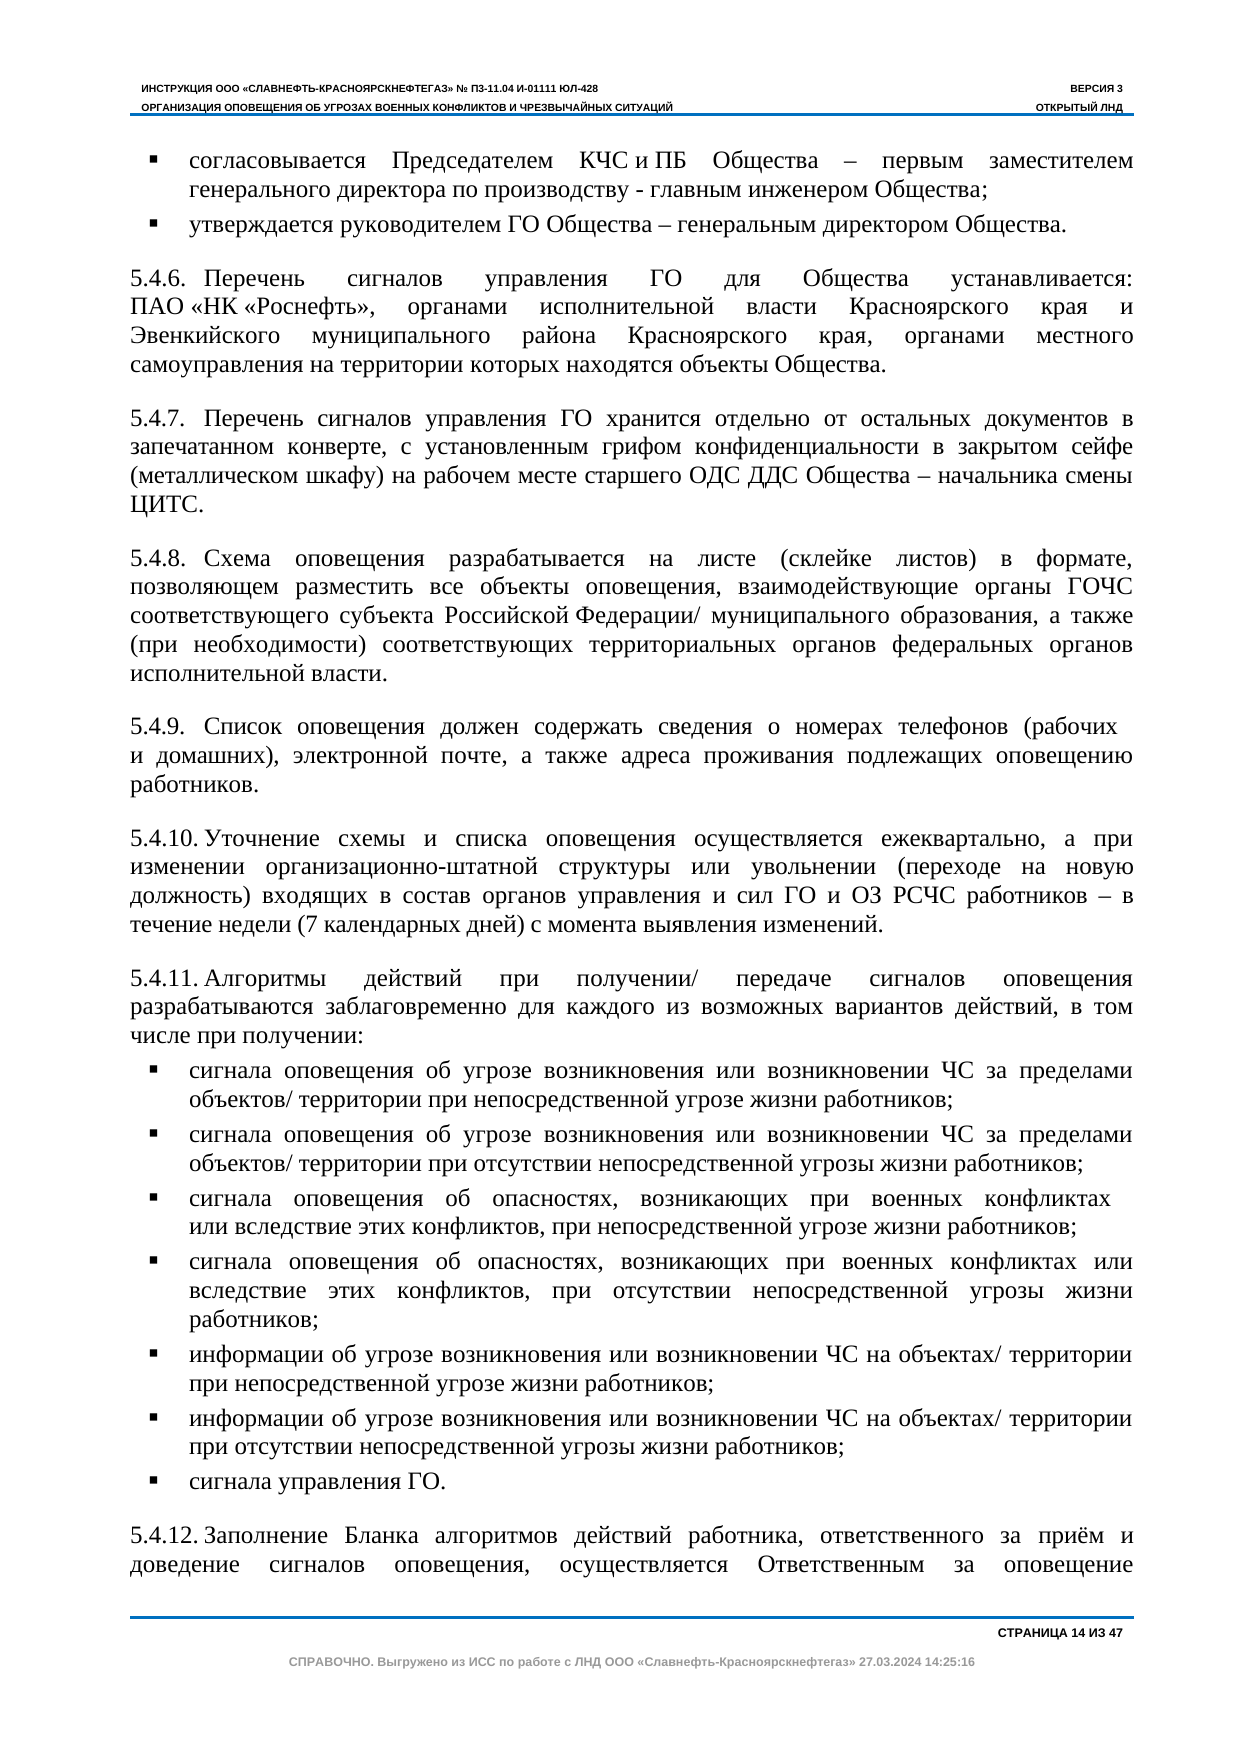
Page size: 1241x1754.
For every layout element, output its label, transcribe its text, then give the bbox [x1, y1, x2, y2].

list Уточнение схемы и списка оповещения осуществляется ежеквартально, а при изменении организационно-штатной структуры или увольнении (переходе на новую должность) входящих в состав органов управления и сил ГО и ОЗ РСЧС работников – в течение недели (7 календарных дней) с момента выявления изменений. [130, 823, 1134, 938]
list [130, 1520, 1134, 1578]
list сигнала оповещения об угрозе возникновения или возникновении ЧС за пределами объектов/ территории при отсутствии непосредственной угрозы жизни работников; [148, 1119, 1134, 1176]
list утверждается руководителем ГО Общества – генеральным директором Общества. [148, 209, 1134, 238]
list Список оповещения должен содержать сведения о номерах телефонов (рабочих и домашних), электронной почте, а также адреса проживания подлежащих оповещению работников. [130, 711, 1134, 798]
list сигнала управления ГО. [148, 1466, 1134, 1495]
list информации об угрозе возникновения или возникновении ЧС на объектах/ территории при непосредственной угрозе жизни работников; [148, 1339, 1134, 1396]
list информации об угрозе возникновения или возникновении ЧС на объектах/ территории при отсутствии непосредственной угрозы жизни работников; [148, 1403, 1134, 1460]
list Перечень сигналов управления ГО хранится отдельно от остальных документов в запечатанном конверте, с установленным грифом конфиденциальности в закрытом сейфе (металлическом шкафу) на рабочем месте старшего ОДС ДДС Общества – начальника смены ЦИТС. [130, 403, 1134, 518]
list согласовывается Председателем КЧС и ПБ Общества – первым заместителем генерального директора по производству - главным инженером Общества; [148, 145, 1134, 203]
list Схема оповещения разрабатывается на листе (склейке листов) в формате, позволяющем разместить все объекты оповещения, взаимодействующие органы ГОЧС соответствующего субъекта Российской Федерации/ муниципального образования, а также (при необходимости) соответствующих территориальных органов федеральных органов исполнительной власти. [130, 543, 1134, 686]
list Алгоритмы действий при получении/ передаче сигналов оповещения разрабатываются заблаговременно для каждого из возможных вариантов действий, в том числе при получении: [130, 963, 1134, 1049]
list сигнала оповещения об опасностях, возникающих при военных конфликтах или вследствие этих конфликтов, при отсутствии непосредственной угрозы жизни работников; [148, 1246, 1134, 1333]
list сигнала оповещения об угрозе возникновения или возникновении ЧС за пределами объектов/ территории при непосредственной угрозе жизни работников; [148, 1055, 1134, 1113]
list Перечень сигналов управления ГО для Общества устанавливается: ПАО «НК «Роснефть», органами исполнительной власти Красноярского края и Эвенкийского муниципального района Красноярского края, органами местного самоуправления на территории которых находятся объекты Общества. [130, 263, 1134, 378]
list сигнала оповещения об опасностях, возникающих при военных конфликтах или вследствие этих конфликтов, при непосредственной угрозе жизни работников; [148, 1183, 1134, 1240]
